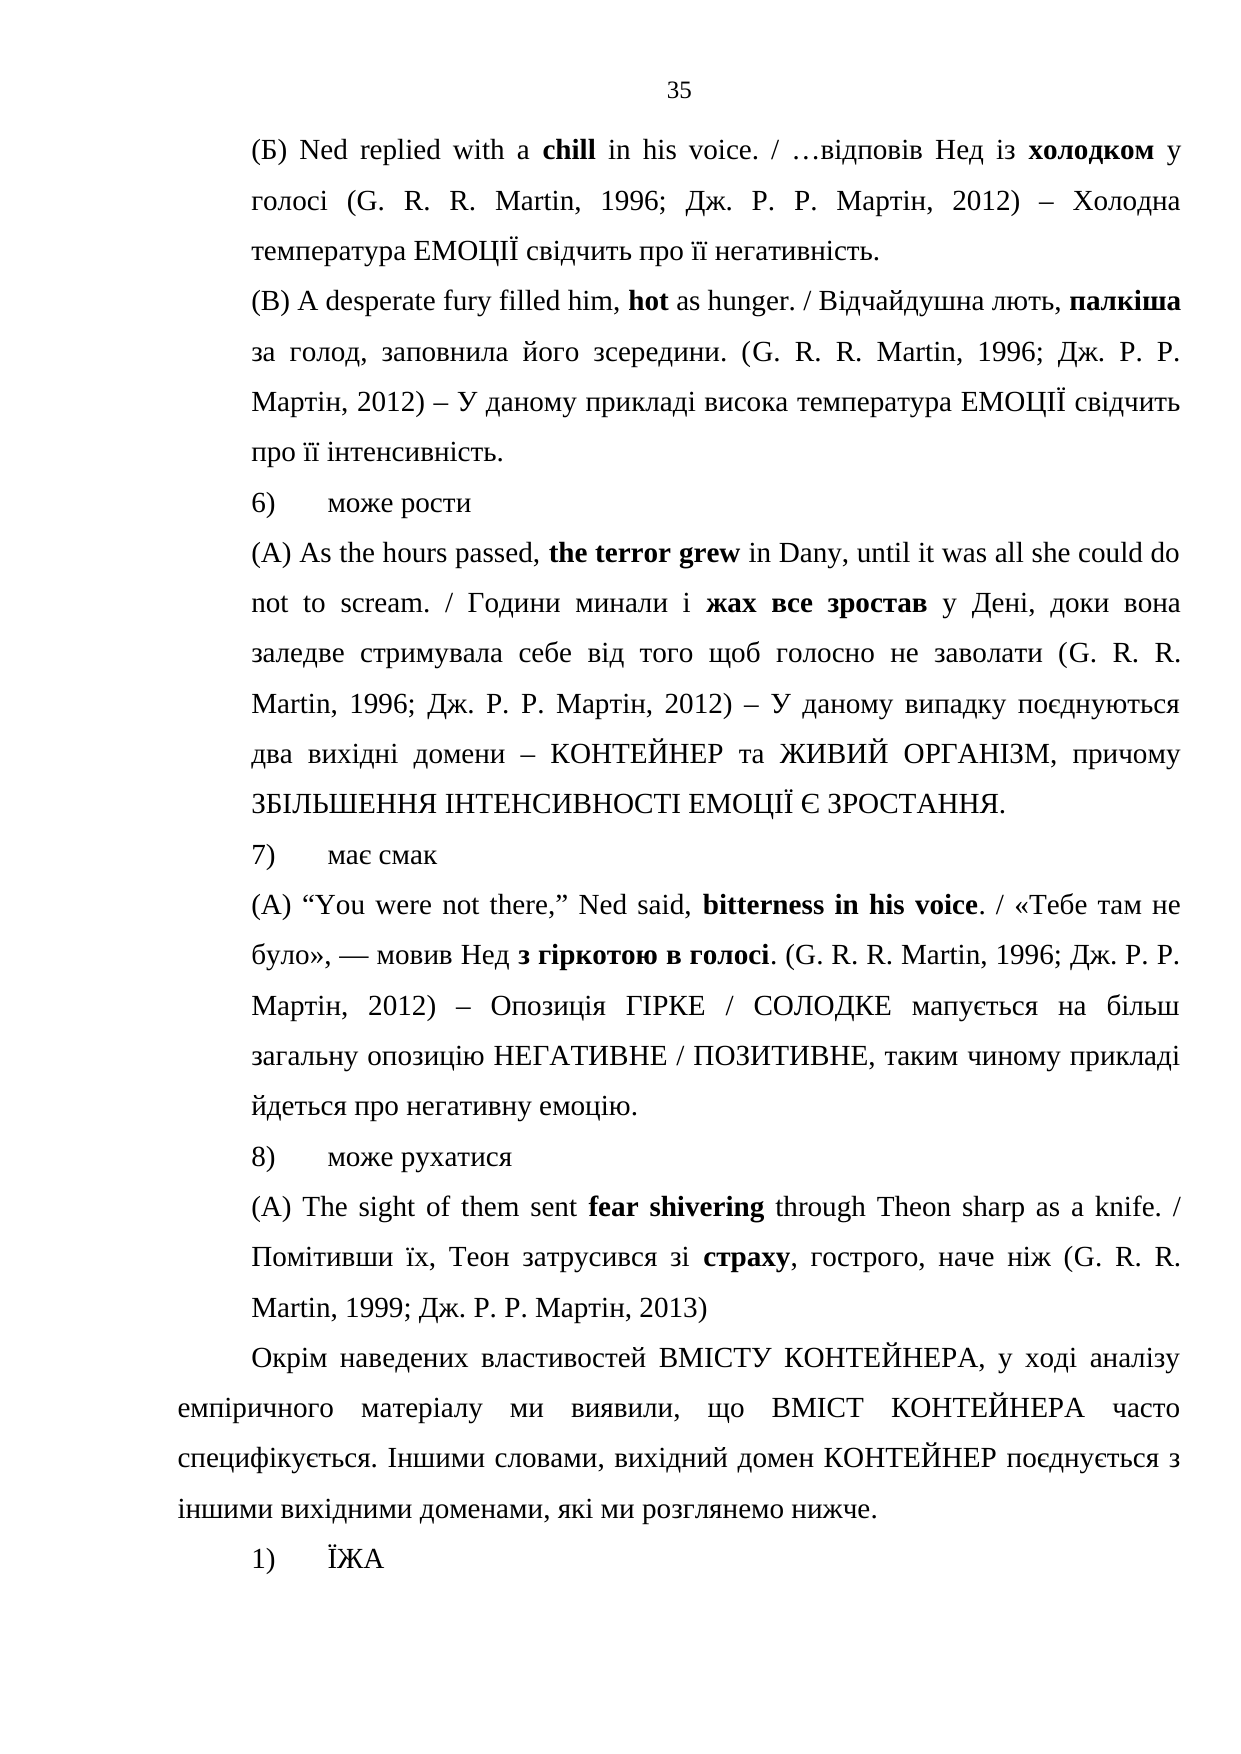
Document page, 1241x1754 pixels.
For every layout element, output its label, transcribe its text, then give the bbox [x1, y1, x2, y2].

text (В) A desperate fury filled him, hot as hunger. / Відчайдушна лють, палкіша за голод, заповнила його зсередини. (G. R. R. Martin, 1996; Дж. Р. Р. Мартін, 2012) – У даному прикладі висока температура ЕМОЦІЇ свідчить про її інтенсивність. [251, 283, 1181, 468]
text (Б) Ned replied with a chill in his voice. / …відповів Нед із холодком у голосі (G. R. R. Martin, 1996; Дж. Р. Р. Мартін, 2012) – Холодна температура ЕМОЦІЇ свідчить про її негативність. [251, 132, 1181, 267]
text (А) The sight of them sent fear shivering through Theon sharp as a knife. / Помітивши їх, Теон затрусився зі страху, гострого, наче ніж (G. R. R. Martin, 1999; Дж. Р. Р. Мартін, 2013) [251, 1189, 1181, 1323]
text 6) може рости [251, 485, 1181, 518]
text (А) “You were not there,” Ned said, bitterness in his voice. / «Тебе там не було», — мовив Нед з гіркотою в голосі. (G. R. R. Martin, 1996; Дж. Р. Р. Мартін, 2012) – Опозиція ГІРКЕ / СОЛОДКЕ мапується на більш загальну опозицію НЕГАТИВНЕ / ПОЗИТИВНЕ, таким чиному прикладі йдеться про негативну емоцію. [251, 887, 1181, 1122]
text 8) може рухатися [251, 1139, 1181, 1172]
list ЇЖА [251, 1541, 1181, 1575]
text Окрім наведених властивостей ВМІСТУ КОНТЕЙНЕРА, у ході аналізу емпіричного матеріалу ми виявили, що ВМІСТ КОНТЕЙНЕРА часто специфікується. Іншими словами, вихідний домен КОНТЕЙНЕР поєднується з іншими вихідними доменами, які ми розглянемо нижче. [177, 1340, 1181, 1524]
text (А) As the hours passed, the terror grew in Dany, until it was all she could do not to scream. / Години минали і жах все зростав у Дені, доки вона заледве стримувала себе від того щоб голосно не заволати (G. R. R. Martin, 1996; Дж. Р. Р. Мартін, 2012) – У даному випадку поєднуються два вихідні домени – КОНТЕЙНЕР та ЖИВИЙ ОРГАНІЗМ, причому ЗБІЛЬШЕННЯ ІНТЕНСИВНОСТІ ЕМОЦІЇ Є ЗРОСТАННЯ. [251, 535, 1181, 820]
text 7) має смак [251, 837, 1181, 870]
